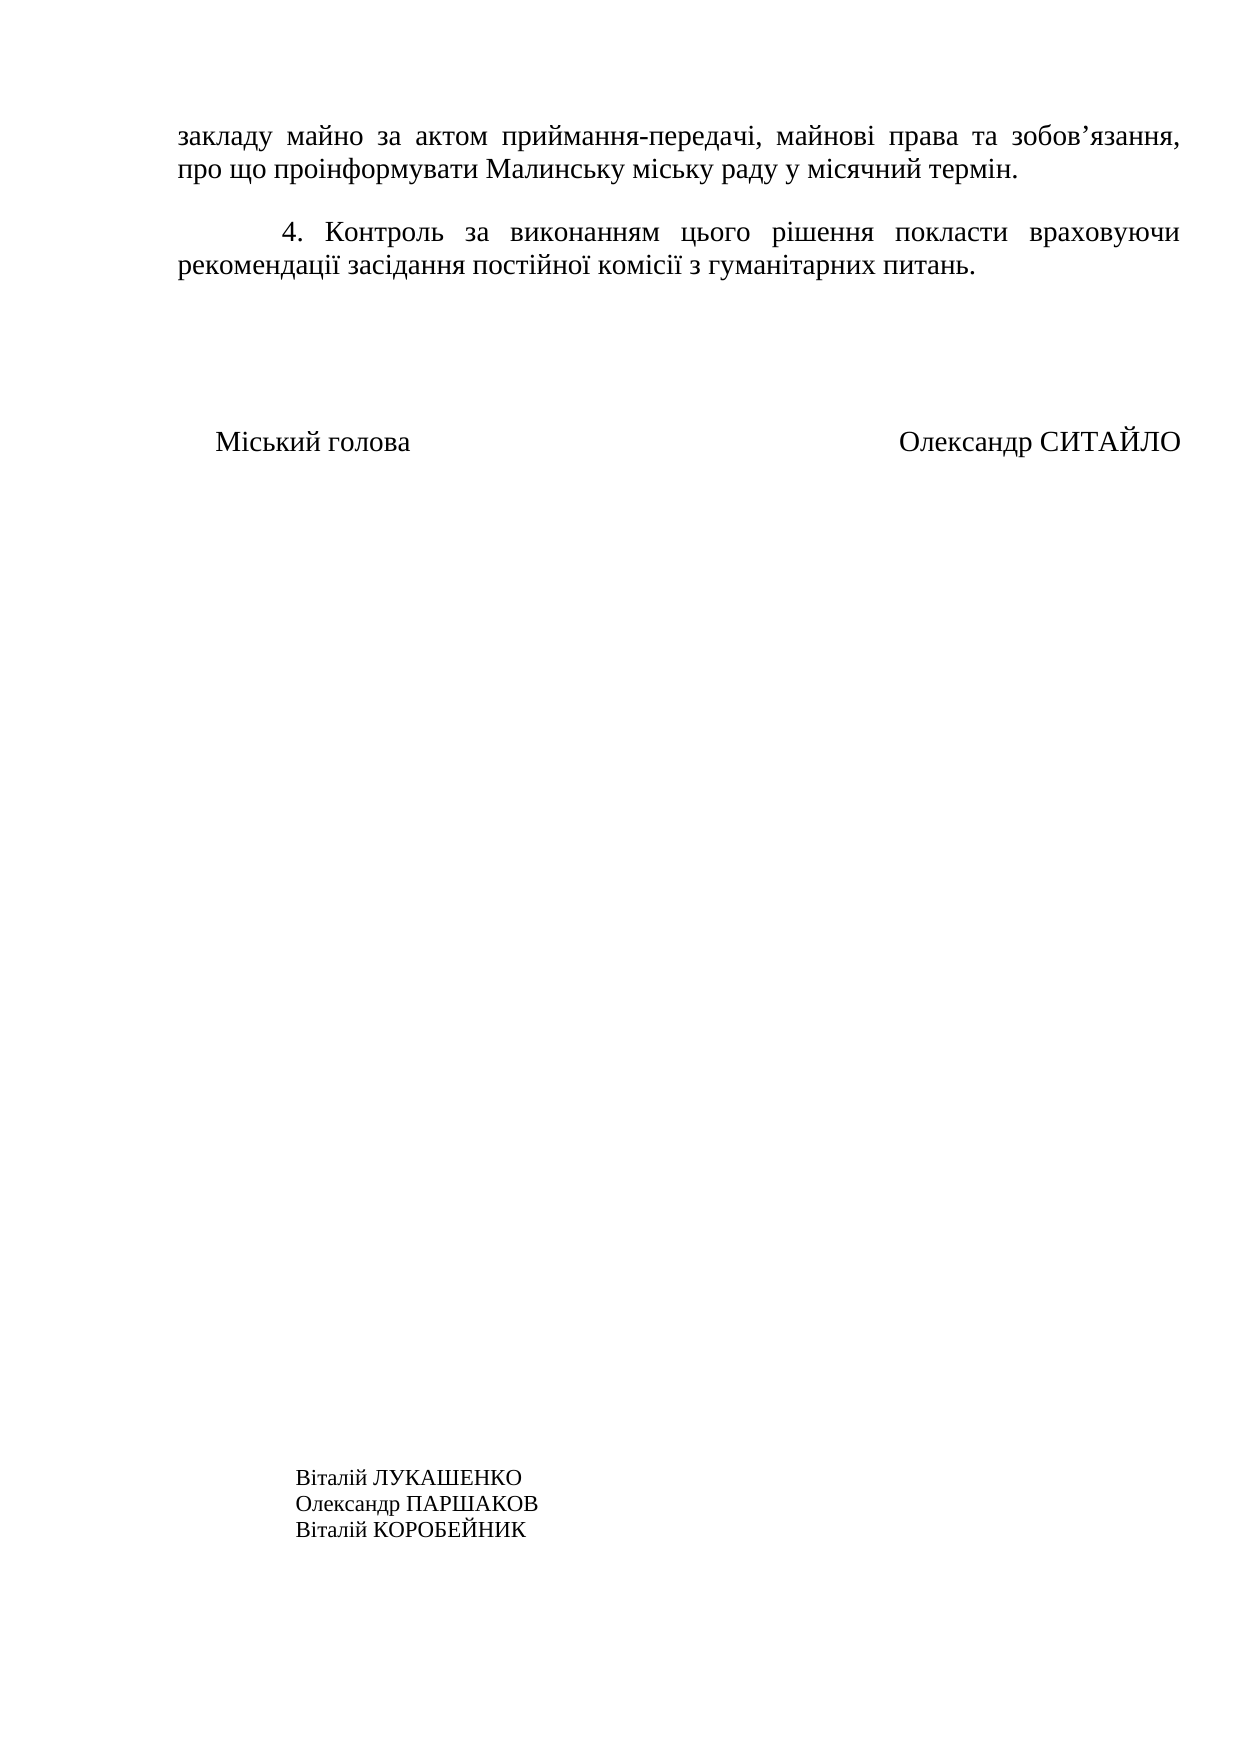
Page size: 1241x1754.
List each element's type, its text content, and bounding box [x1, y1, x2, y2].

text 4. Контроль за виконанням цього рішення покласти враховуючи рекомендації засідання постійної комісії з гуманітарних питань. [177, 214, 1181, 281]
text Олександр ПАРШАКОВ [295, 1490, 1181, 1516]
text Міський голова Олександр СИТАЙЛО [177, 424, 1181, 457]
text Віталій КОРОБЕЙНИК [295, 1516, 1181, 1543]
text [177, 118, 1181, 185]
text Віталій ЛУКАШЕНКО [295, 1463, 1181, 1490]
